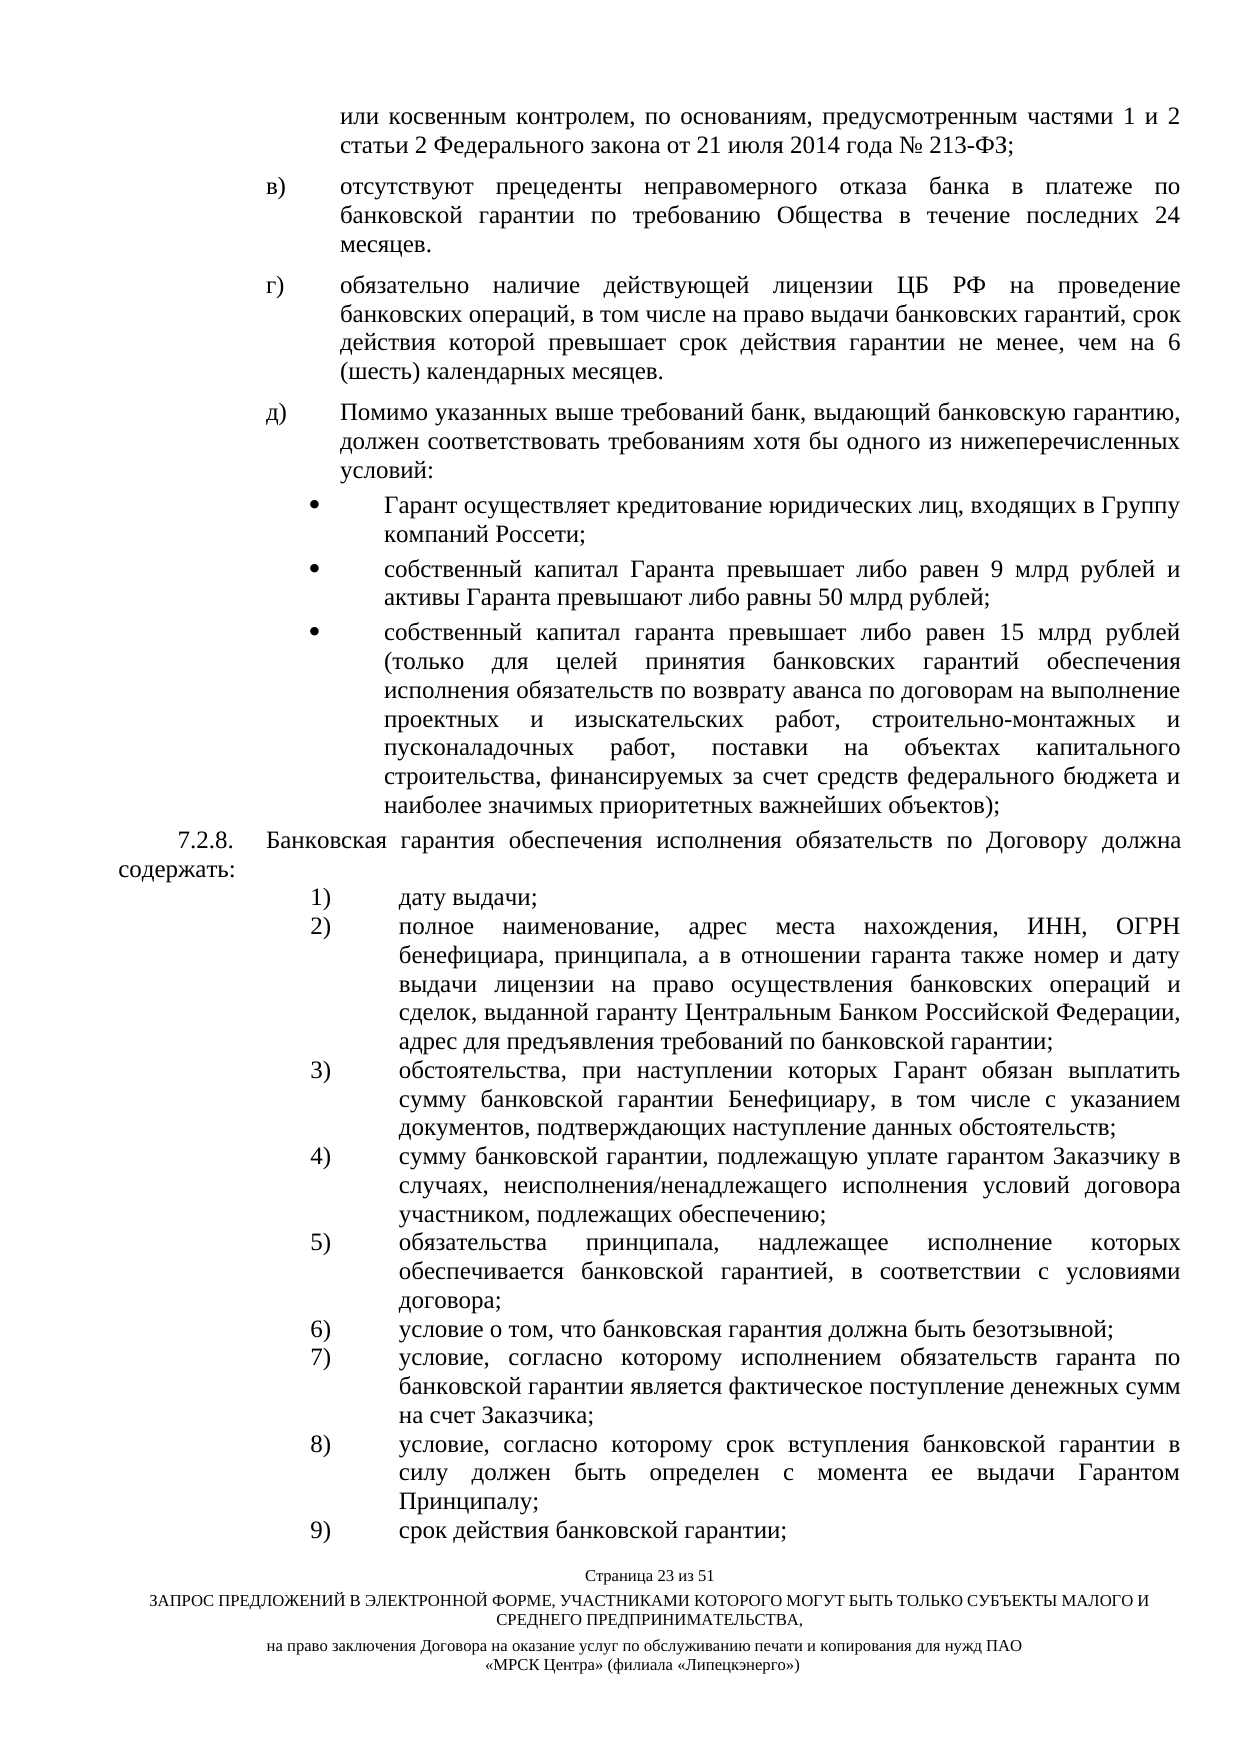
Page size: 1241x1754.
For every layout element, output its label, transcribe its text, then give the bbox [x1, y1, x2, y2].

list условие, согласно которому срок вступления банковской гарантии в силу должен быть определен с момента ее выдачи Гарантом Принципалу; [310, 1429, 1181, 1515]
list полное наименование, адрес места нахождения, ИНН, ОГРН бенефициара, принципала, а в отношении гаранта также номер и дату выдачи лицензии на право осуществления банковских операций и сделок, выданной гаранту Центральным Банком Российской Федерации, адрес для предъявления требований по банковской гарантии; [310, 911, 1181, 1055]
list обстоятельства, при наступлении которых Гарант обязан выплатить сумму банковской гарантии Бенефициару, в том числе с указанием документов, подтверждающих наступление данных обстоятельств; [310, 1055, 1181, 1141]
list Банковская гарантия обеспечения исполнения обязательств по Договору должна содержать: [118, 825, 1181, 882]
list обязательства принципала, надлежащее исполнение которых обеспечивается банковской гарантией, в соответствии с условиями договора; [310, 1227, 1181, 1314]
list сумму банковской гарантии, подлежащую уплате гарантом Заказчику в случаях, неисполнения/ненадлежащего исполнения условий договора участником, подлежащих обеспечению; [310, 1141, 1181, 1227]
list срок действия банковской гарантии; [310, 1515, 1181, 1544]
list дату выдачи; [310, 882, 1181, 911]
list отсутствуют прецеденты неправомерного отказа банка в платеже по банковской гарантии по требованию Общества в течение последних 24 месяцев. [266, 171, 1181, 257]
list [266, 101, 1181, 159]
list Помимо указанных выше требований банк, выдающий банковскую гарантию, должен соответствовать требованиям хотя бы одного из нижеперечисленных условий: [266, 397, 1181, 484]
list обязательно наличие действующей лицензии ЦБ РФ на проведение банковских операций, в том числе на право выдачи банковских гарантий, срок действия которой превышает срок действия гарантии не менее, чем на 6 (шесть) календарных месяцев. [266, 270, 1181, 385]
list Гарант осуществляет кредитование юридических лиц, входящих в Группу компаний Россети; [310, 490, 1181, 547]
list собственный капитал гаранта превышает либо равен 15 млрд рублей (только для целей принятия банковских гарантий обеспечения исполнения обязательств по возврату аванса по договорам на выполнение проектных и изыскательских работ, строительно-монтажных и пусконаладочных работ, поставки на объектах капитального строительства, финансируемых за счет средств федерального бюджета и наиболее значимых приоритетных важнейших объектов); [310, 617, 1181, 819]
list условие, согласно которому исполнением обязательств гаранта по банковской гарантии является фактическое поступление денежных сумм на счет Заказчика; [310, 1342, 1181, 1429]
list условие о том, что банковская гарантия должна быть безотзывной; [310, 1314, 1181, 1342]
list собственный капитал Гаранта превышает либо равен 9 млрд рублей и активы Гаранта превышают либо равны 50 млрд рублей; [310, 554, 1181, 611]
